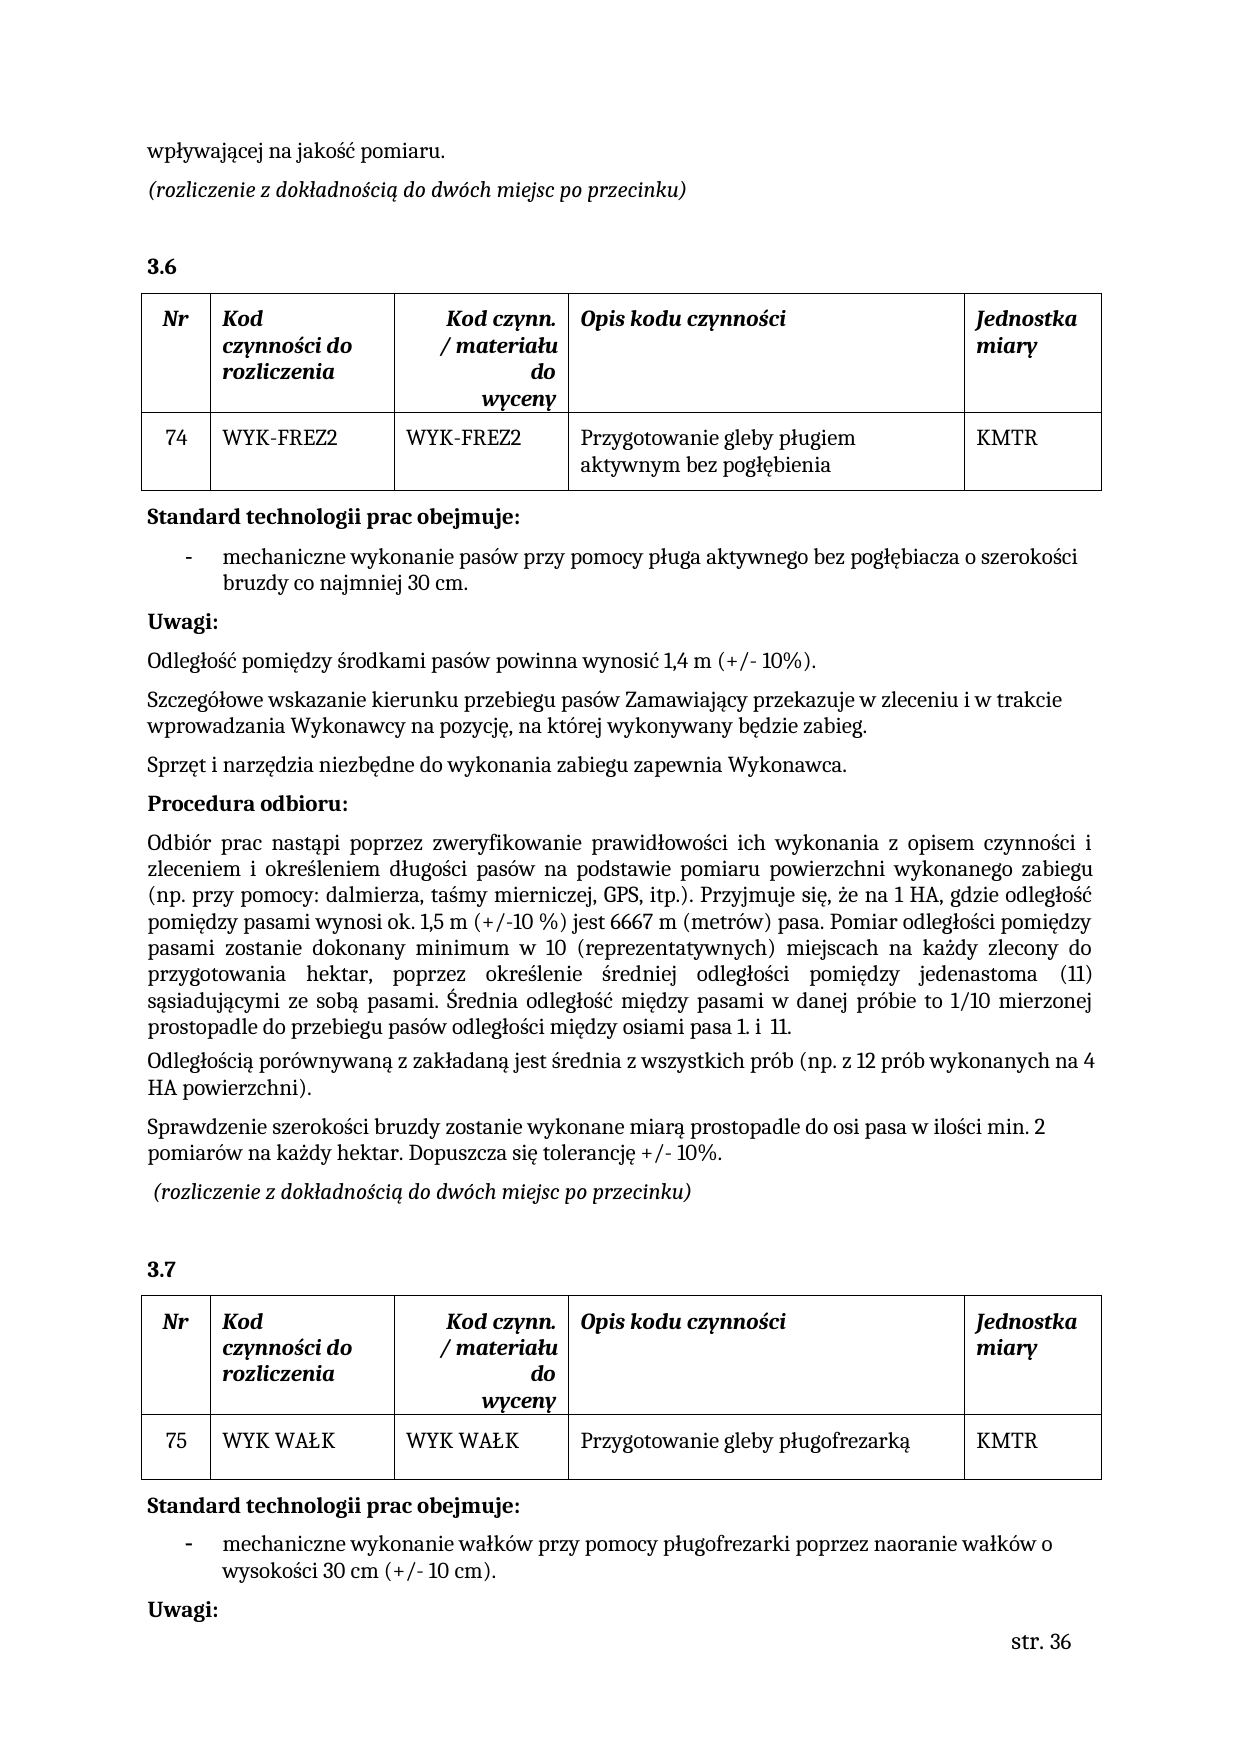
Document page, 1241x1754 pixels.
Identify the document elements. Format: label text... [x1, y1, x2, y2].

subtitle Uwagi: [147, 608, 1119, 635]
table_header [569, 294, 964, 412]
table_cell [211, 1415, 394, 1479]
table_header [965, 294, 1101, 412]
text Szczegółowe wskazanie kierunku przebiegu pasów Zamawiający przekazuje w zleceniu i w trakcie wprowadzania Wykonawcy na pozycję, na której wykonywany będzie zabieg. [147, 686, 1093, 739]
text - mechaniczne wykonanie pasów przy pomocy pługa aktywnego bez pogłębiacza o szerokości bruzdy co najmniej 30 cm. [185, 543, 1093, 596]
text Odbiór prac nastąpi poprzez zweryfikowanie prawidłowości ich wykonania z opisem czynności i zleceniem i określeniem długości pasów na podstawie pomiaru powierzchni wykonanego zabiegu (np. przy pomocy: dalmierza, taśmy mierniczej, GPS, itp.). Przyjmuje się, że na 1 HA, gdzie odległość pomiędzy pasami wynosi ok. 1,5 m (+/-10 %) jest 6667 m (metrów) pasa. Pomiar odległości pomiędzy pasami zostanie dokonany minimum w 10 (reprezentatywnych) miejscach na każdy zlecony do przygotowania hektar, poprzez określenie średniej odległości pomiędzy jedenastoma (11) sąsiadującymi ze sobą pasami. Średnia odległość między pasami w danej próbie to 1/10 mierzonej prostopadle do przebiegu pasów odległości między osiami pasa 1. i 11. [147, 829, 1093, 1040]
text Odległością porównywaną z zakładaną jest średnia z wszystkich prób (np. z 12 prób wykonanych na 4 HA powierzchni). [147, 1048, 1100, 1101]
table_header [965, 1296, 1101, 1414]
text Standard technologii prac obejmuje: [147, 504, 1119, 530]
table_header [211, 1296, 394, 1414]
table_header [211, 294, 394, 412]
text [147, 137, 1093, 164]
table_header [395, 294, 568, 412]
text Sprawdzenie szerokości bruzdy zostanie wykonane miarą prostopadle do osi pasa w ilości min. 2 pomiarów na każdy hektar. Dopuszcza się tolerancję +/- 10%. [147, 1113, 1119, 1166]
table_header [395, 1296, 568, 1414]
text Standard technologii prac obejmuje: [147, 1492, 1119, 1519]
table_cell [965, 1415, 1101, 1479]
subtitle 3.7 [147, 1256, 1119, 1283]
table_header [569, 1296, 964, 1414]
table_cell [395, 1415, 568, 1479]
text (rozliczenie z dokładnością do dwóch miejsc po przecinku) [152, 1179, 1119, 1205]
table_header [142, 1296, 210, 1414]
subtitle 3.6 [147, 254, 1119, 281]
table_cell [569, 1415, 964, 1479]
text  mechaniczne wykonanie wałków przy pomocy pługofrezarki poprzez naoranie wałków o wysokości 30 cm (+/- 10 cm). [185, 1531, 1093, 1584]
text Sprzęt i narzędzia niezbędne do wykonania zabiegu zapewnia Wykonawca. [147, 752, 1119, 778]
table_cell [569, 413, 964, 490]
subtitle Procedura odbioru: [147, 791, 1119, 817]
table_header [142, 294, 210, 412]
text (rozliczenie z dokładnością do dwóch miejsc po przecinku) [147, 176, 1119, 203]
text Odległość pomiędzy środkami pasów powinna wynosić 1,4 m (+/- 10%). [147, 648, 1119, 674]
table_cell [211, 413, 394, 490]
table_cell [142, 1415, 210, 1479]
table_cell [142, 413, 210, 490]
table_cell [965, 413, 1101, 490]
subtitle Uwagi: [147, 1596, 1119, 1623]
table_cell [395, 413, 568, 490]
